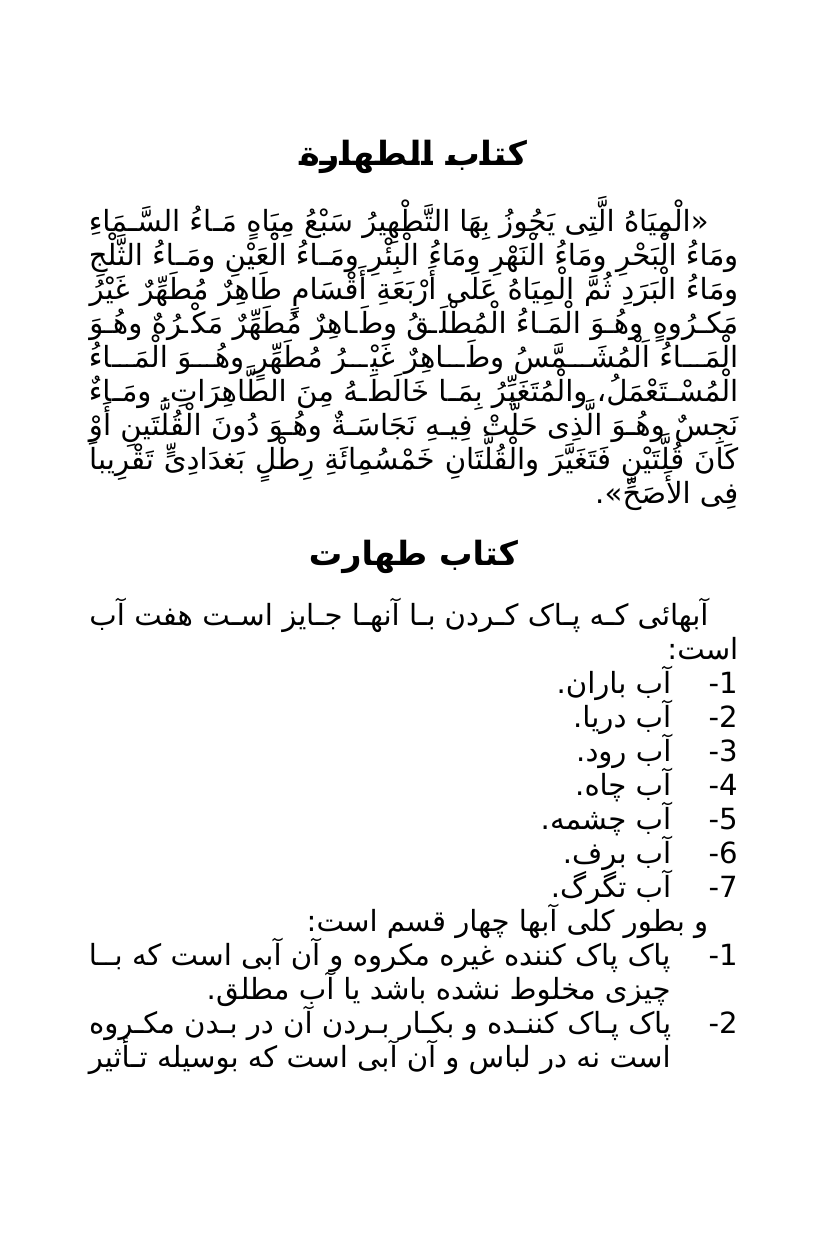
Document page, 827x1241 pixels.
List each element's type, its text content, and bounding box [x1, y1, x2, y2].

text و بطور کلی آبها چهار قسم است: [89, 904, 738, 938]
list آب دریا. [89, 701, 708, 734]
list پاک پاک کننده غیره مکروه و آن آبی است که با چیزی مخلوط نشده باشد یا آب مطلق. [89, 938, 708, 1006]
list آب چاه. [89, 768, 708, 802]
text کتاب الطهارة [89, 134, 738, 173]
text «الْمِيَاهُ الَّتِی يَجُوزُ بِهَا التَّطْهِيرُ سَبْعُ مِيَاهٍ مَاءُ السَّمَاءِ ومَاءُ الْبَحْرِ ومَاءُ الْنَهْرِ ومَاءُ الْبِئْرِ ومَاءُ الْعَيْنِ ومَاءُ الثَّلْجِ ومَاءُ الْبَرَدِ ثُمَّ الْمِيَاهُ عَلَی أَرْبَعَةِ أَقْسَامٍ طَاهِرٌ مُطَهِّرٌ غَيْرُ مَکرُوهٍ وهُوَ الْمَاءُ الْمُطْلَقُ وطَاهِرٌ مُطَهِّرٌ مَکْرُهٌ وهُوَ الْمَاءُ اَلْمُشَمَّسُ وطَاهِرٌ غَيْرُ مُطَهِّرٍ وهُوَ الْمَاءُ الْمُسْتَعْمَلُ، والْمُتَغَيِّرُ بِمَا خَالَطَهُ مِنَ الطَّاهِرَاتِ. ومَاءٌ نَجِسٌ وهُوَ الَّذِی حَلَّتْ فِيهِ نَجَاسَةٌ وهُوَ دُونَ الْقُلَّتَينِ أَوْ کَانَ قُلَّتَيْنِ فَتَغَيَّرَ والْقُلَّتَانِ خَمْسُمِائَةِ رِطْلٍ بَغدَادِیٍّ تَقْرِيباً فِی الأَصَحِّ». [89, 204, 738, 510]
list آب تگرگ. [89, 870, 708, 904]
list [89, 1006, 708, 1074]
list آب برف. [89, 836, 708, 870]
list آب باران. [89, 667, 708, 701]
text کتاب طهارت [89, 535, 738, 574]
text آبهائی که پاک کردن با آنها جایز است هفت آب است: [89, 599, 738, 667]
list آب چشمه. [89, 802, 708, 836]
list آب رود. [89, 734, 708, 768]
